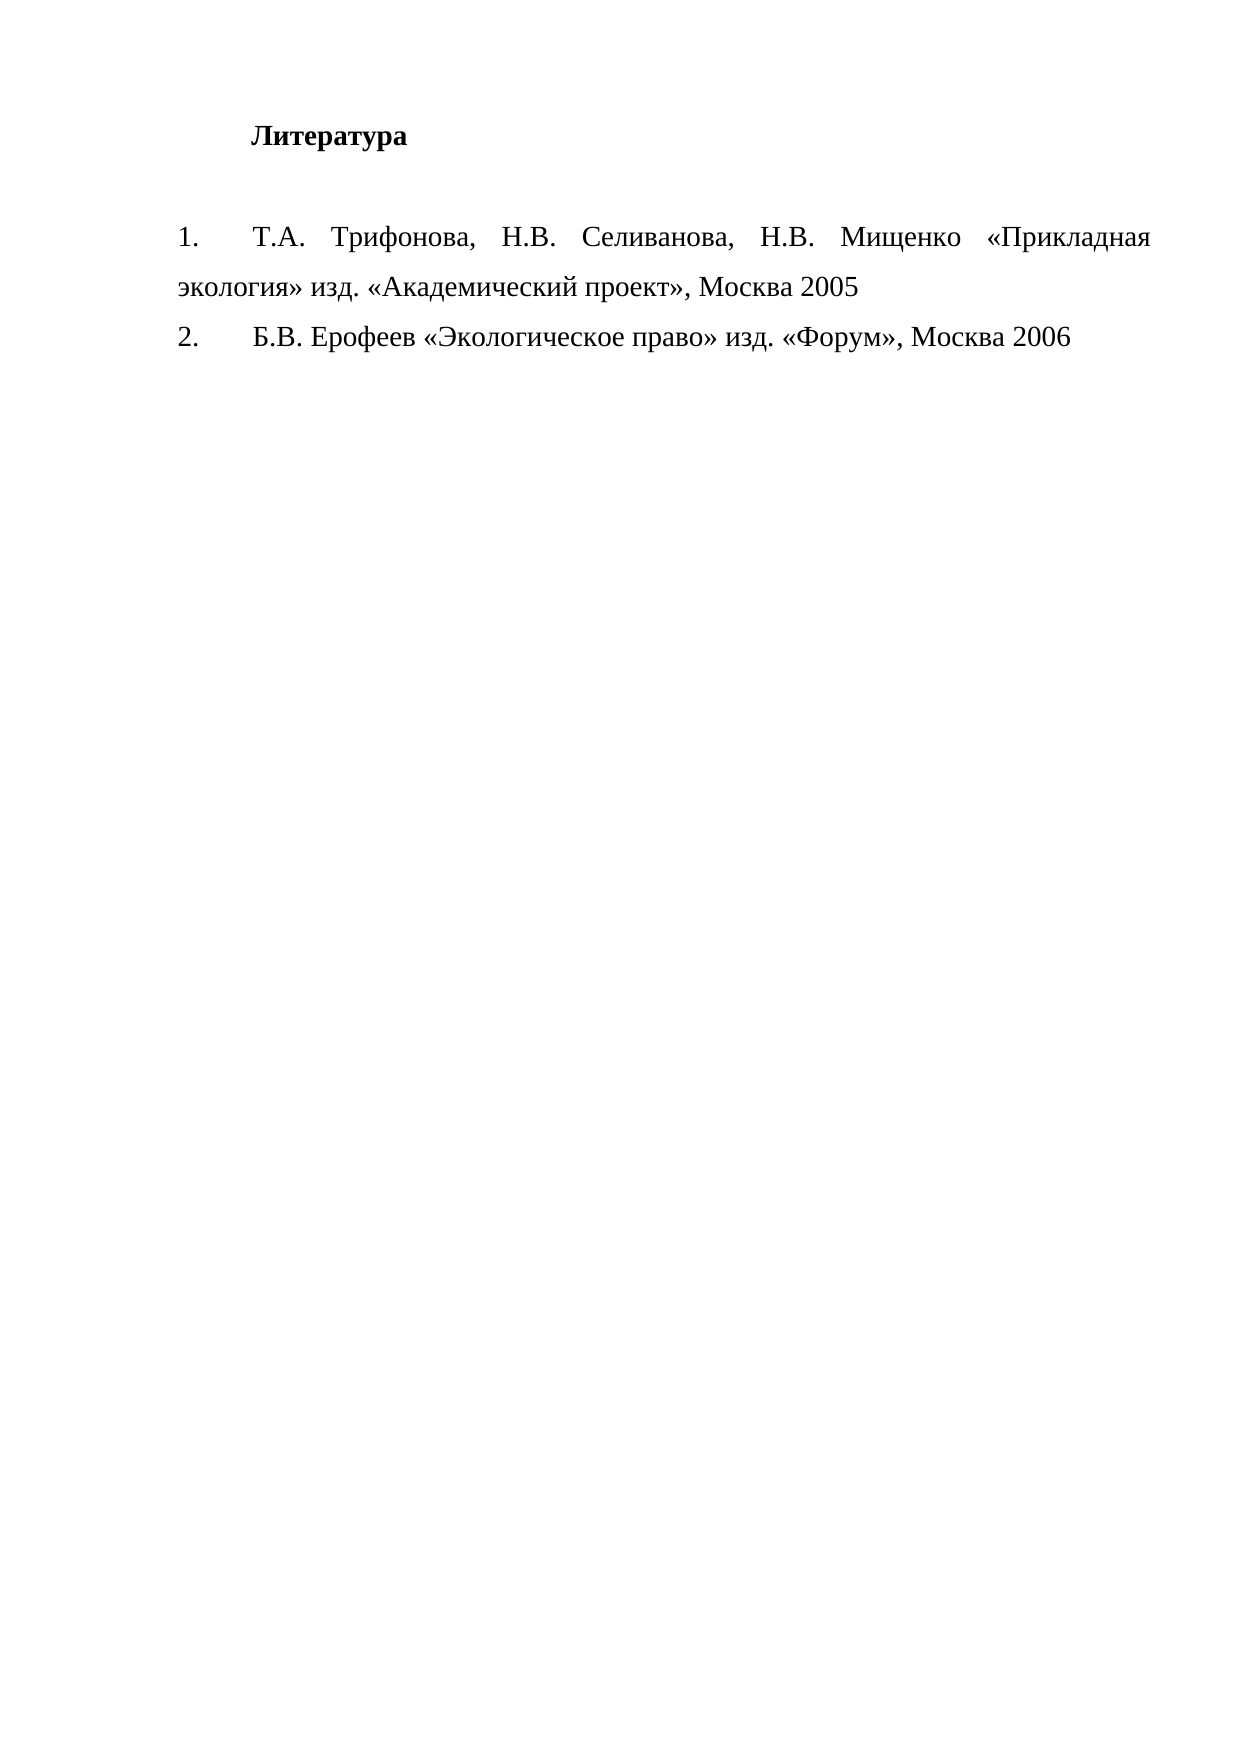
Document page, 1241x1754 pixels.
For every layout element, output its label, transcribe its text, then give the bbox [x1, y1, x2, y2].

list Т.А. Трифонова, Н.В. Селиванова, Н.В. Мищенко «Прикладная экология» изд. «Академический проект», Москва 2005 [177, 219, 1152, 303]
text Литература [177, 118, 1152, 152]
list Б.В. Ерофеев «Экологическое право» изд. «Форум», Москва 2006 [177, 319, 1152, 353]
